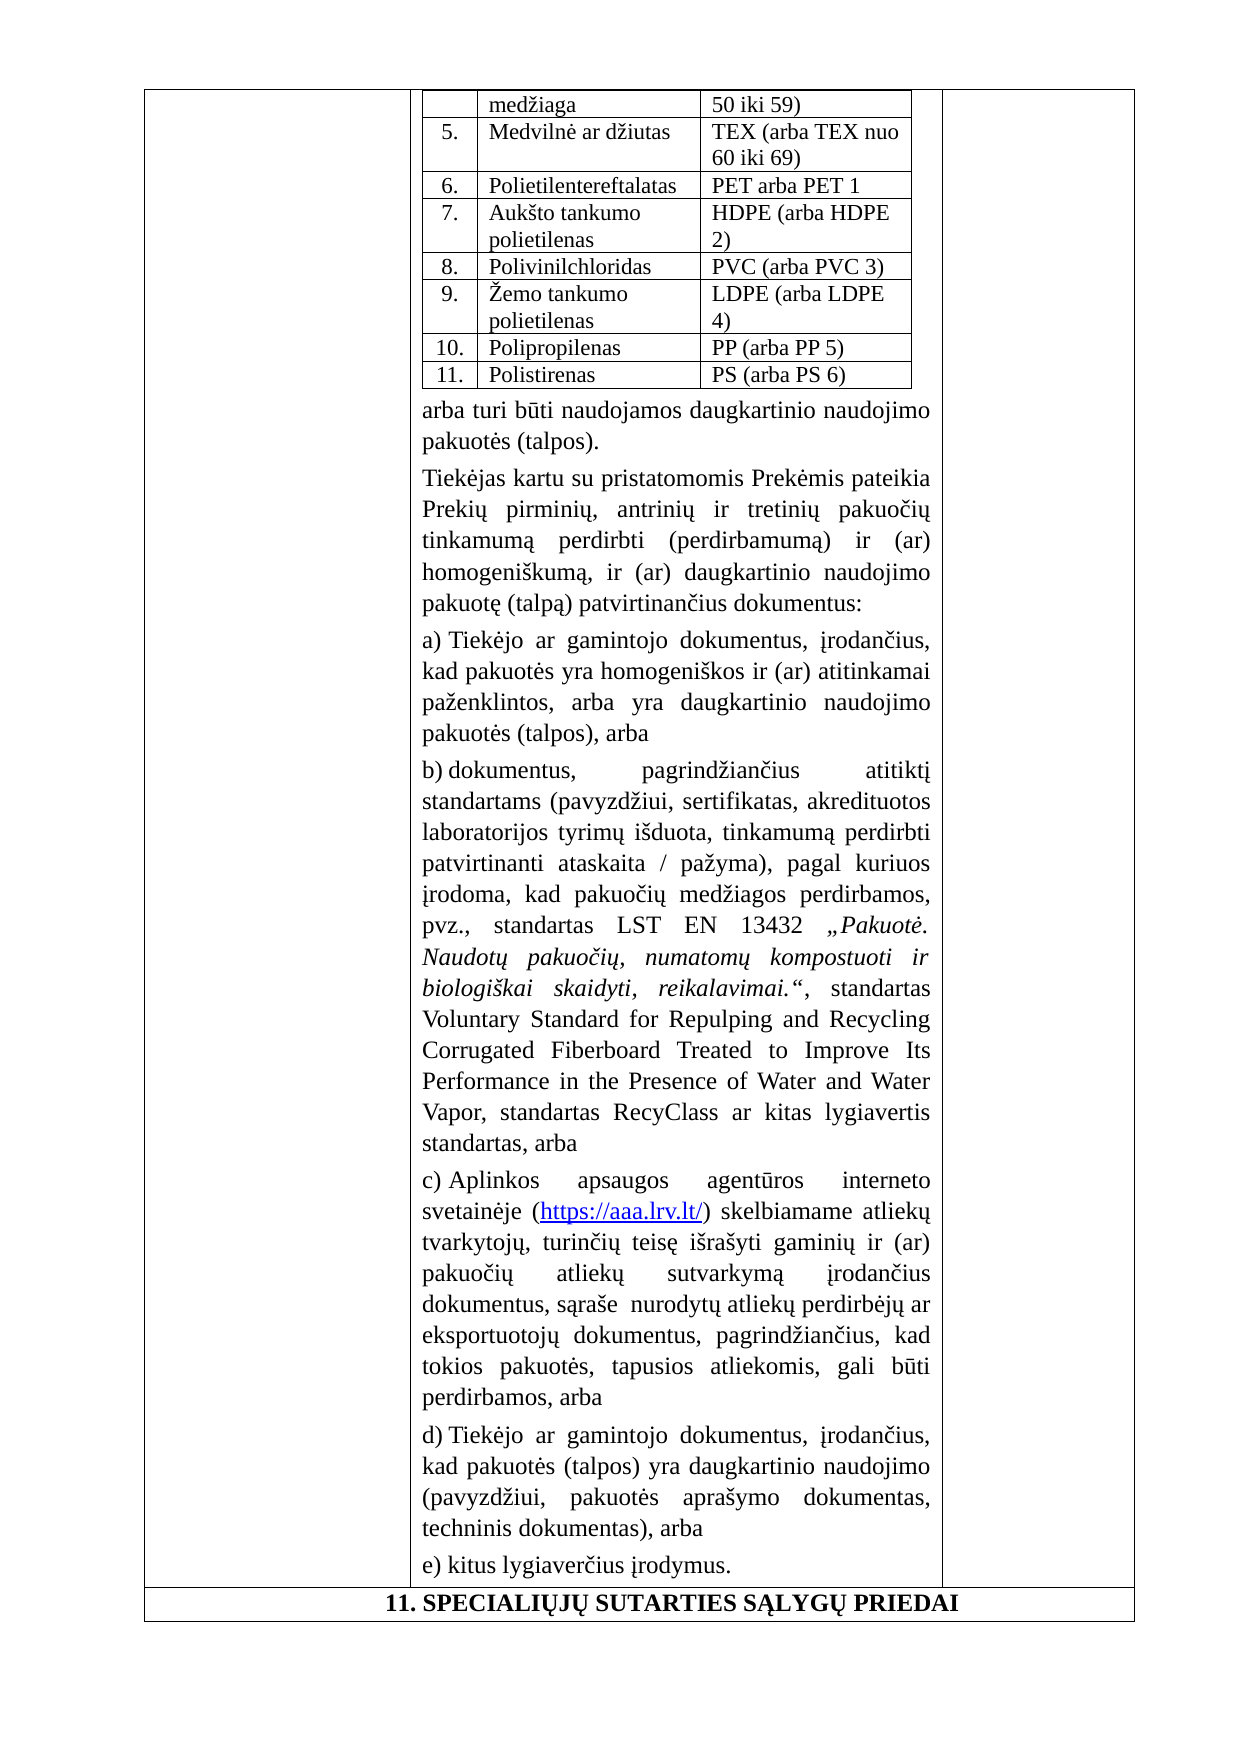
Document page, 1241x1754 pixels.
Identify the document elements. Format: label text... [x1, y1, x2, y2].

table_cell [145, 90, 410, 1587]
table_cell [411, 90, 942, 1587]
table_cell 11. SPECIALIŲJŲ SUTARTIES SĄLYGŲ PRIEDAI [145, 1588, 1134, 1621]
table_cell [943, 90, 1134, 1587]
